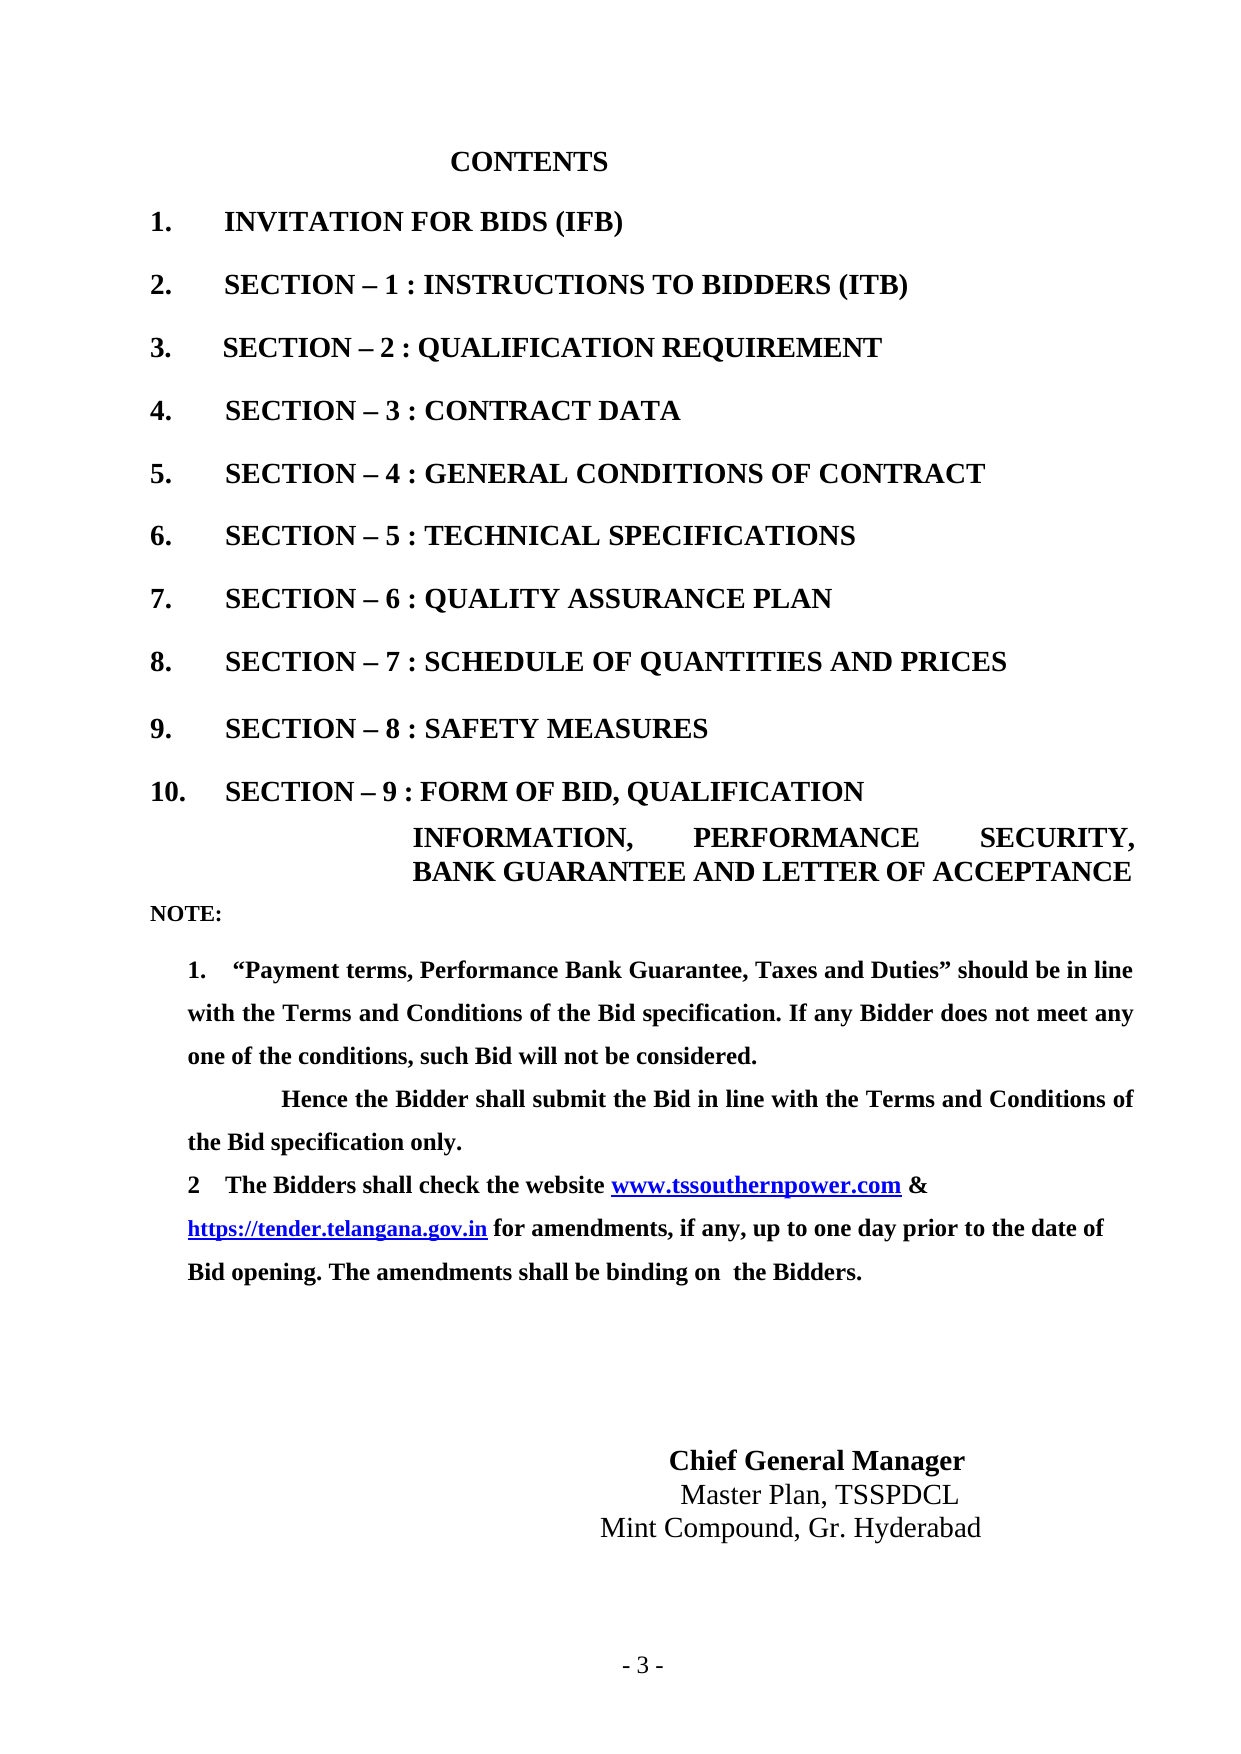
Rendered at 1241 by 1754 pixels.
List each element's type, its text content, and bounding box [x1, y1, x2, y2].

list SECTION – 1 : INSTRUCTIONS TO BIDDERS (ITB) [150, 267, 1135, 301]
text 9. SECTION – 8 : SAFETY MEASURES [150, 711, 1135, 745]
text Chief General Manager Master Plan, TSSPDCL [150, 1443, 1135, 1511]
text INFORMATION, PERFORMANCE SECURITY, BANK GUARANTEE AND LETTER OF ACCEPTANCE [412, 820, 1135, 887]
list SECTION – 5 : TECHNICAL SPECIFICATIONS [150, 518, 1135, 552]
list SECTION – 6 : QUALITY ASSURANCE PLAN [150, 581, 1135, 615]
subtitle NOTE: [150, 900, 1135, 926]
list SECTION – 4 : GENERAL CONDITIONS OF CONTRACT [150, 456, 1135, 489]
list SECTION – 3 : CONTRACT DATA [150, 393, 1135, 426]
list SECTION – 2 : QUALIFICATION REQUIREMENT [150, 330, 1135, 364]
text 8. SECTION – 7 : SCHEDULE OF QUANTITIES AND PRICES [150, 644, 1135, 678]
text 2 The Bidders shall check the website www.tssouthernpower.com & https://tender.telangana.gov.in for amendments, if any, up to one day prior to the date of Bid opening. The amendments shall be binding on the Bidders. [187, 1170, 1135, 1285]
subtitle 1. “Payment terms, Performance Bank Guarantee, Taxes and Duties” should be in line with the Terms and Conditions of the Bid specification. If any Bidder does not meet any one of the conditions, such Bid will not be considered. [187, 955, 1135, 1070]
list INVITATION FOR BIDS (IFB) [150, 204, 1135, 238]
text Mint Compound, Gr. Hyderabad [525, 1511, 1135, 1544]
text CONTENTS [450, 144, 1135, 178]
text 10. SECTION – 9 : FORM OF BID, QUALIFICATION [150, 774, 1135, 808]
subtitle Hence the Bidder shall submit the Bid in line with the Terms and Conditions of the Bid specification only. [187, 1084, 1135, 1156]
